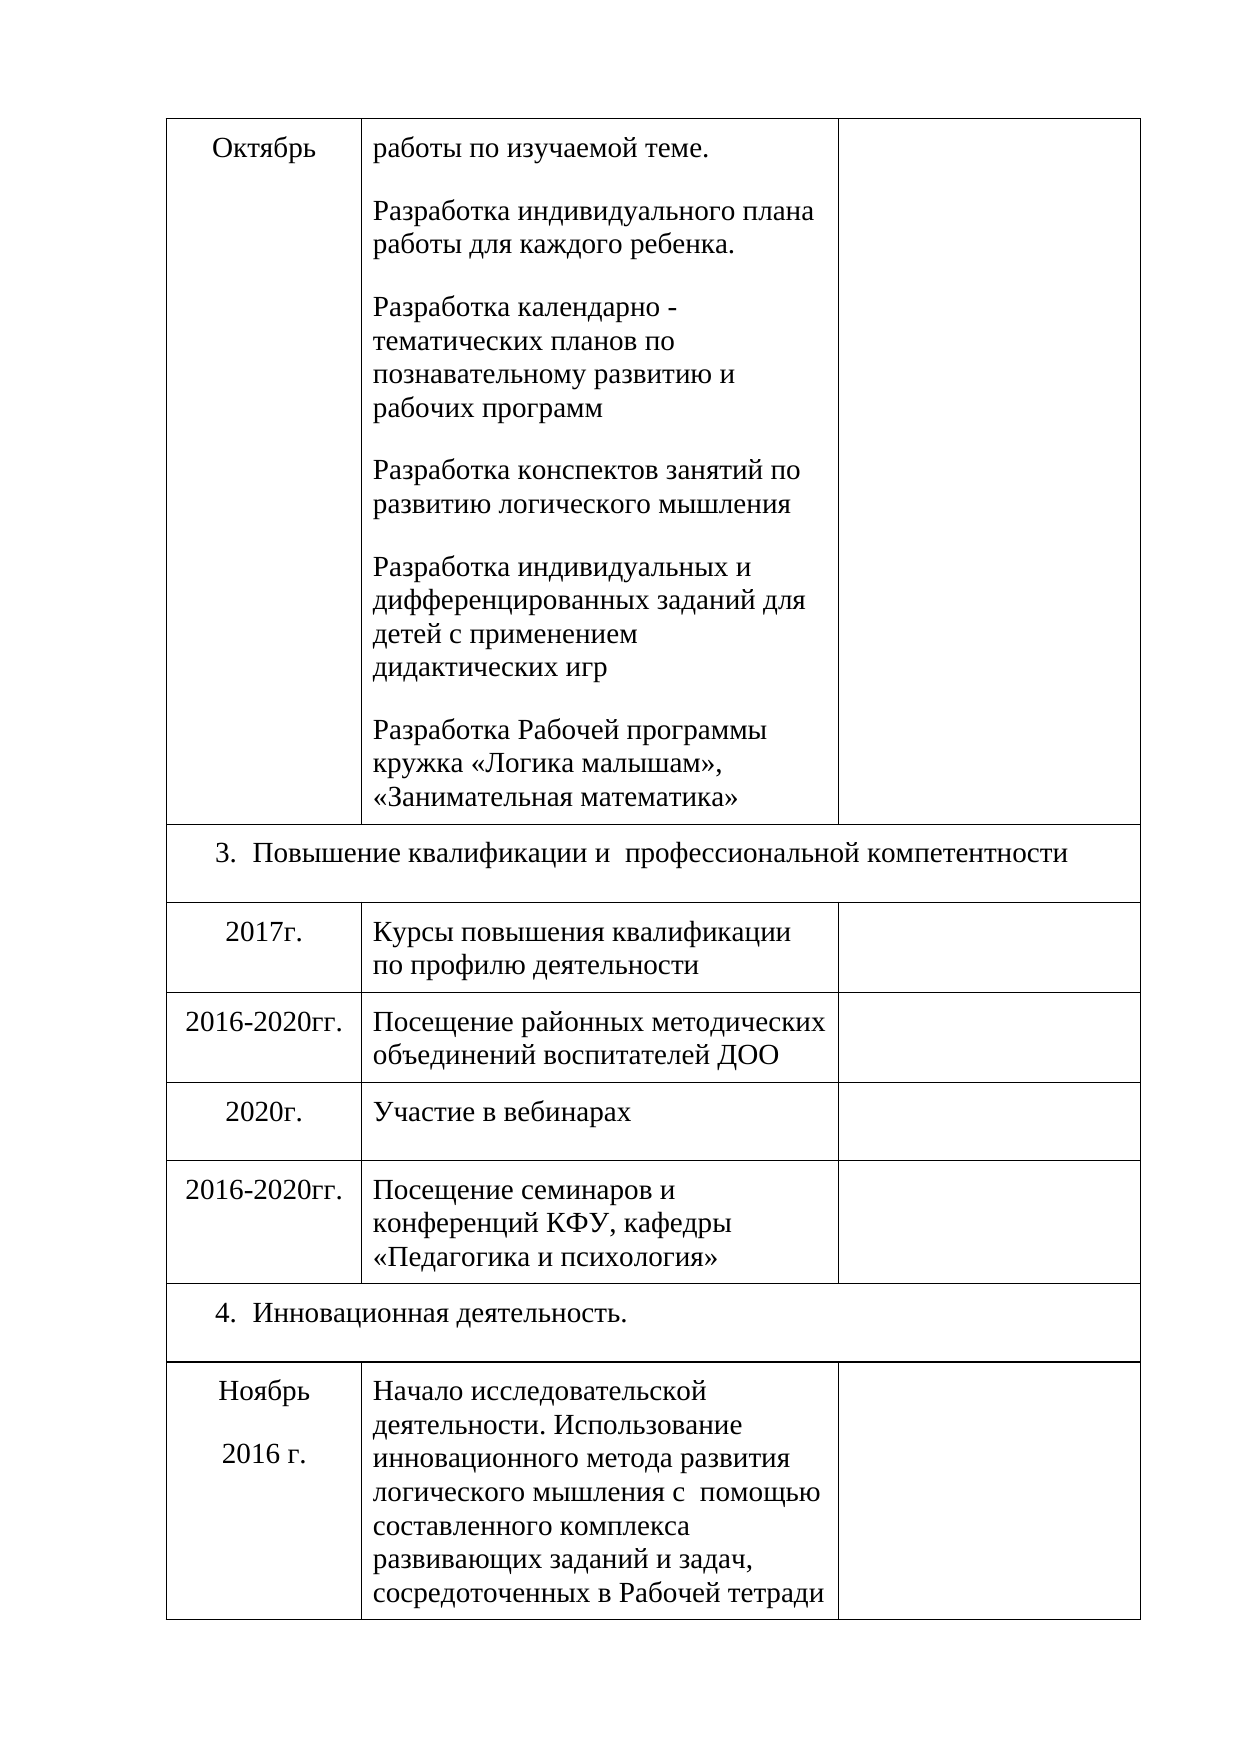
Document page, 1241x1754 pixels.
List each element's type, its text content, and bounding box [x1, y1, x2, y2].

table_cell Повышение квалификации и профессиональной компетентности [167, 825, 1140, 902]
table_cell Посещение районных методических объединений воспитателей ДОО [362, 993, 838, 1082]
table_cell 2016-2020гг. [167, 1161, 361, 1283]
table_cell Ноябрь 2016 г. [167, 1363, 361, 1619]
table_cell 2020г. [167, 1083, 361, 1160]
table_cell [362, 119, 838, 823]
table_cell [167, 119, 361, 823]
table_cell 2017г. [167, 903, 361, 992]
table_cell Курсы повышения квалификации по профилю деятельности [362, 903, 838, 992]
table_cell 2016-2020гг. [167, 993, 361, 1082]
table_cell [839, 1161, 1140, 1283]
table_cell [362, 1363, 838, 1619]
table_cell Посещение семинаров и конференций КФУ, кафедры «Педагогика и психология» [362, 1161, 838, 1283]
table_cell Инновационная деятельность. [167, 1284, 1140, 1361]
table_cell [839, 119, 1140, 823]
table_cell [839, 1363, 1140, 1619]
table_cell Участие в вебинарах [362, 1083, 838, 1160]
table_cell [839, 1083, 1140, 1160]
table_cell [839, 993, 1140, 1082]
table_cell [839, 903, 1140, 992]
